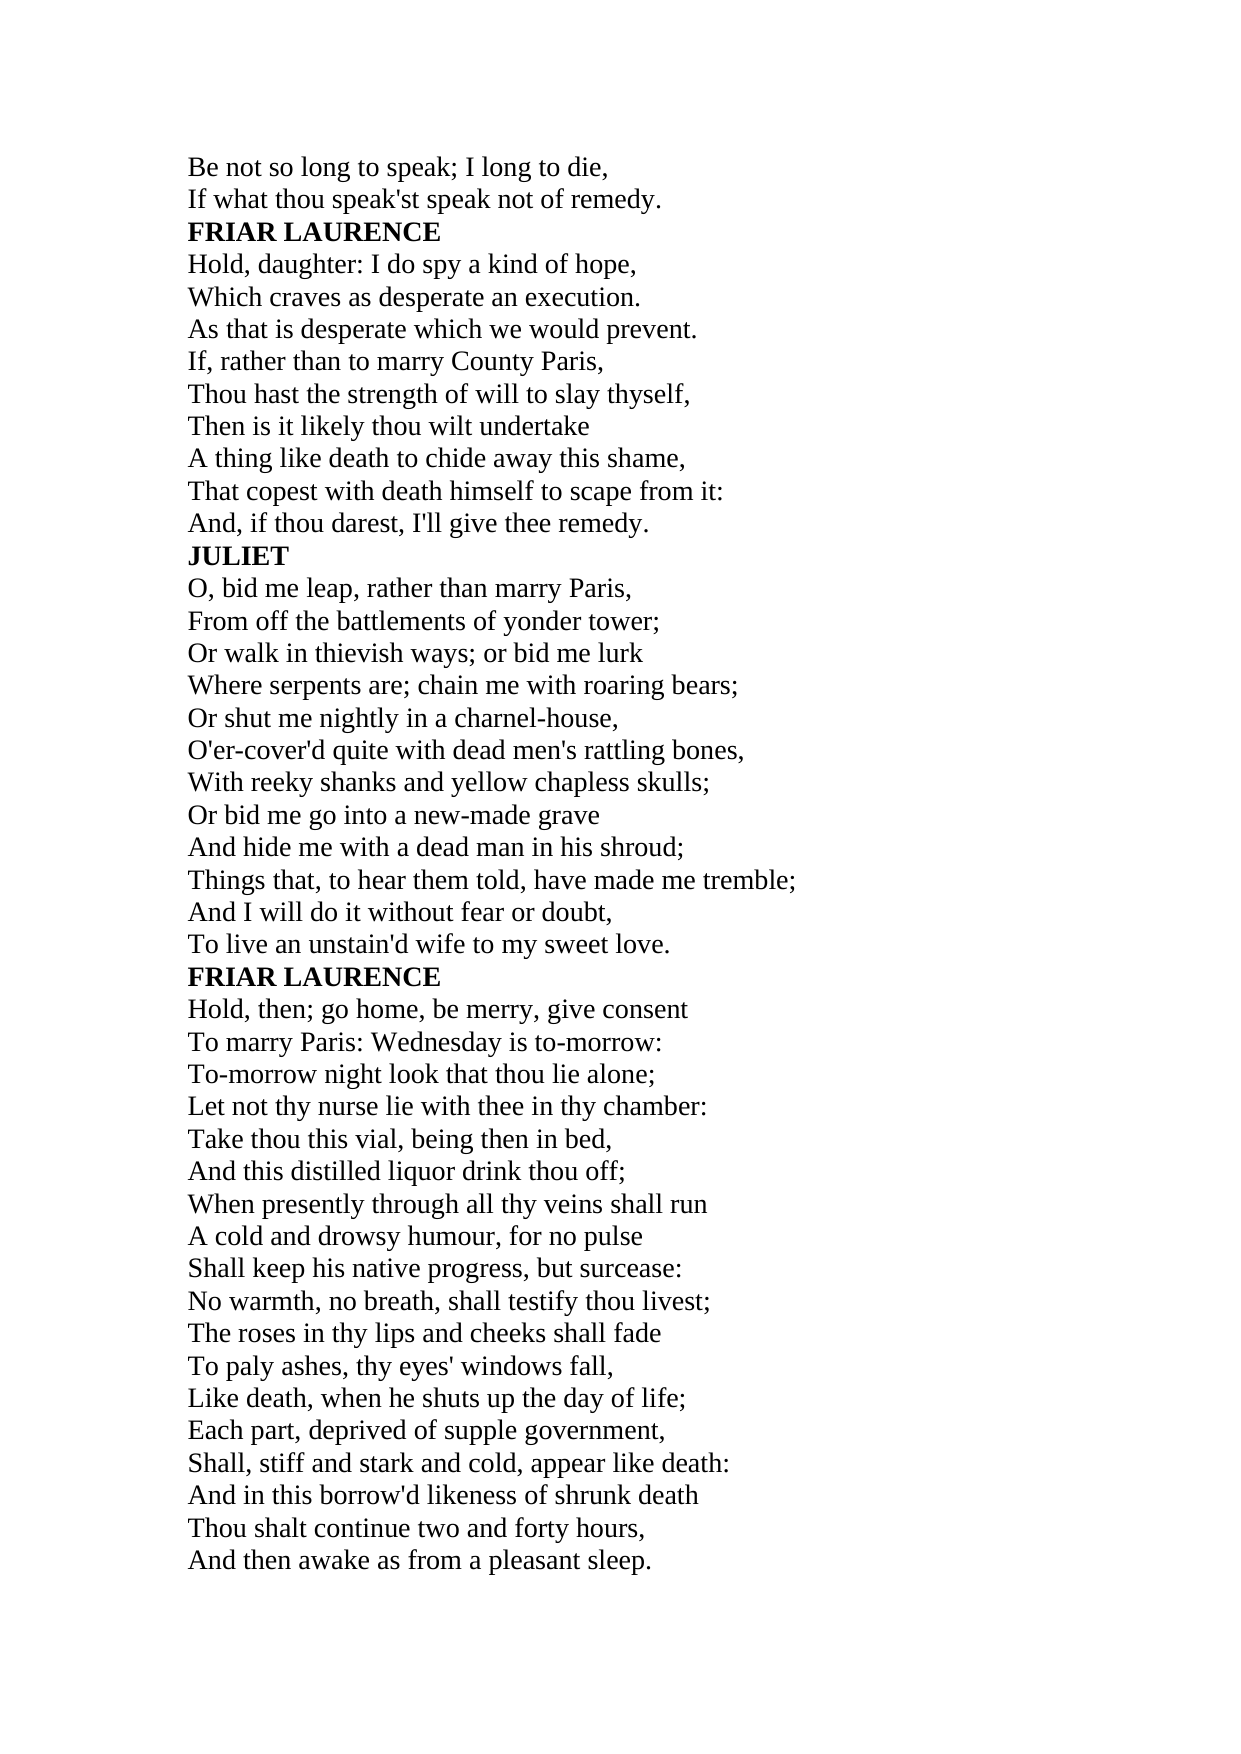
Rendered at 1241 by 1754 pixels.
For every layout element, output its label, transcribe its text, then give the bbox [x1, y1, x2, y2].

text JULIET [187, 539, 1053, 571]
text FRIAR LAURENCE [187, 215, 1053, 247]
text O, bid me leap, rather than marry Paris, From off the battlements of yonder tower; Or walk in thievish ways; or bid me lurk Where serpents are; chain me with roaring bears; Or shut me nightly in a charnel-house, O'er-cover'd quite with dead men's rattling bones, With reeky shanks and yellow chapless skulls; Or bid me go into a new-made grave And hide me with a dead man in his shroud; Things that, to hear them told, have made me tremble; And I will do it without fear or doubt, To live an unstain'd wife to my sweet love. [187, 571, 1053, 960]
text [187, 150, 1053, 215]
text FRIAR LAURENCE [187, 960, 1053, 992]
text Hold, daughter: I do spy a kind of hope, Which craves as desperate an execution. As that is desperate which we would prevent. If, rather than to marry County Paris, Thou hast the strength of will to slay thyself, Then is it likely thou wilt undertake A thing like death to chide away this shame, That copest with death himself to scape from it: And, if thou darest, I'll give thee remedy. [187, 247, 1053, 539]
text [187, 992, 1053, 1575]
